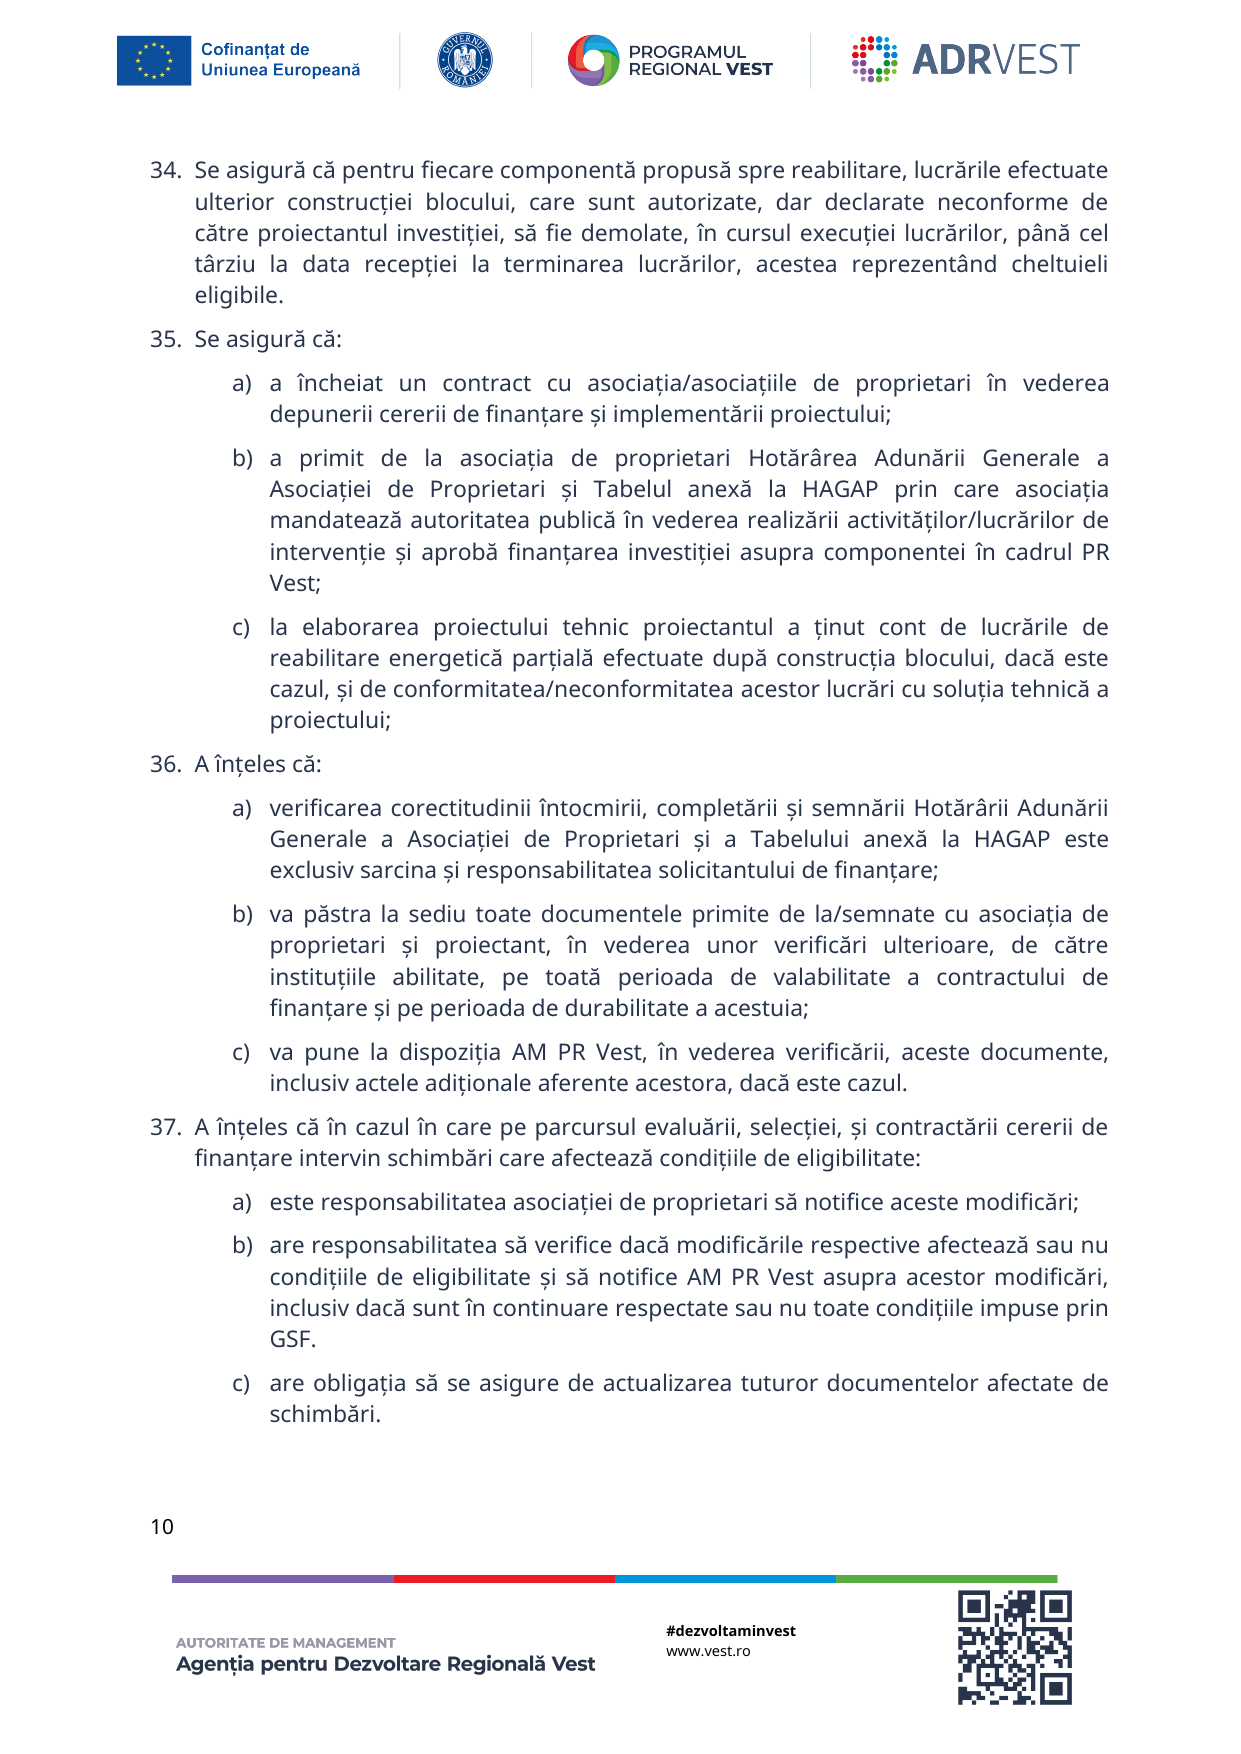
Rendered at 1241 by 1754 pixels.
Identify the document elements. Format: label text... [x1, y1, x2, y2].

list Se asigură că pentru fiecare componentă propusă spre reabilitare, lucrările efectuate ulterior construcției blocului, care sunt autorizate, dar declarate neconforme de către proiectantul investiției, să fie demolate, în cursul execuției lucrărilor, până cel târziu la data recepției la terminarea lucrărilor, acestea reprezentând cheltuieli eligibile. [150, 154, 1110, 311]
list la elaborarea proiectului tehnic proiectantul a ținut cont de lucrările de reabilitare energetică parțială efectuate după construcția blocului, dacă este cazul, și de conformitatea/neconformitatea acestor lucrări cu soluția tehnică a proiectului; [232, 611, 1110, 736]
list are obligația să se asigure de actualizarea tuturor documentelor afectate de schimbări. [232, 1367, 1110, 1429]
list a încheiat un contract cu asociaţia/asociațiile de proprietari în vederea depunerii cererii de finanțare și implementării proiectului; [232, 367, 1110, 429]
list va păstra la sediu toate documentele primite de la/semnate cu asociația de proprietari și proiectant, în vederea unor verificări ulterioare, de către instituțiile abilitate, pe toată perioada de valabilitate a contractului de finanțare și pe perioada de durabilitate a acestuia; [232, 898, 1110, 1023]
list are responsabilitatea să verifice dacă modificările respective afectează sau nu condiţiile de eligibilitate și să notifice AM PR Vest asupra acestor modificări, inclusiv dacă sunt în continuare respectate sau nu toate condițiile impuse prin GSF. [232, 1229, 1110, 1354]
picture [837, 1575, 1117, 1714]
list A înțeles că în cazul în care pe parcursul evaluării, selecției, și contractării cererii de finanțare intervin schimbări care afectează condițiile de eligibilitate: [150, 1111, 1110, 1173]
list verificarea corectitudinii întocmirii, completării și semnării Hotărârii Adunării Generale a Asociaţiei de Proprietari și a Tabelului anexă la HAGAP este exclusiv sarcina și responsabilitatea solicitantului de finanțare; [232, 792, 1110, 886]
list Se asigură că: [150, 323, 1110, 354]
picture [78, 15, 1118, 106]
list A înțeles că: [150, 748, 1110, 779]
list a primit de la asociația de proprietari Hotărârea Adunării Generale a Asociaţiei de Proprietari și Tabelul anexă la HAGAP prin care asociația mandatează autoritatea publică în vederea realizării activităţilor/lucrărilor de intervenţie și aprobă finanțarea investiției asupra componentei în cadrul PR Vest; [232, 442, 1110, 598]
list este responsabilitatea asociației de proprietari să notifice aceste modificări; [232, 1186, 1110, 1217]
picture [112, 1575, 614, 1583]
list va pune la dispoziția AM PR Vest, în vederea verificării, aceste documente, inclusiv actele adiţionale aferente acestora, dacă este cazul. [232, 1036, 1110, 1098]
